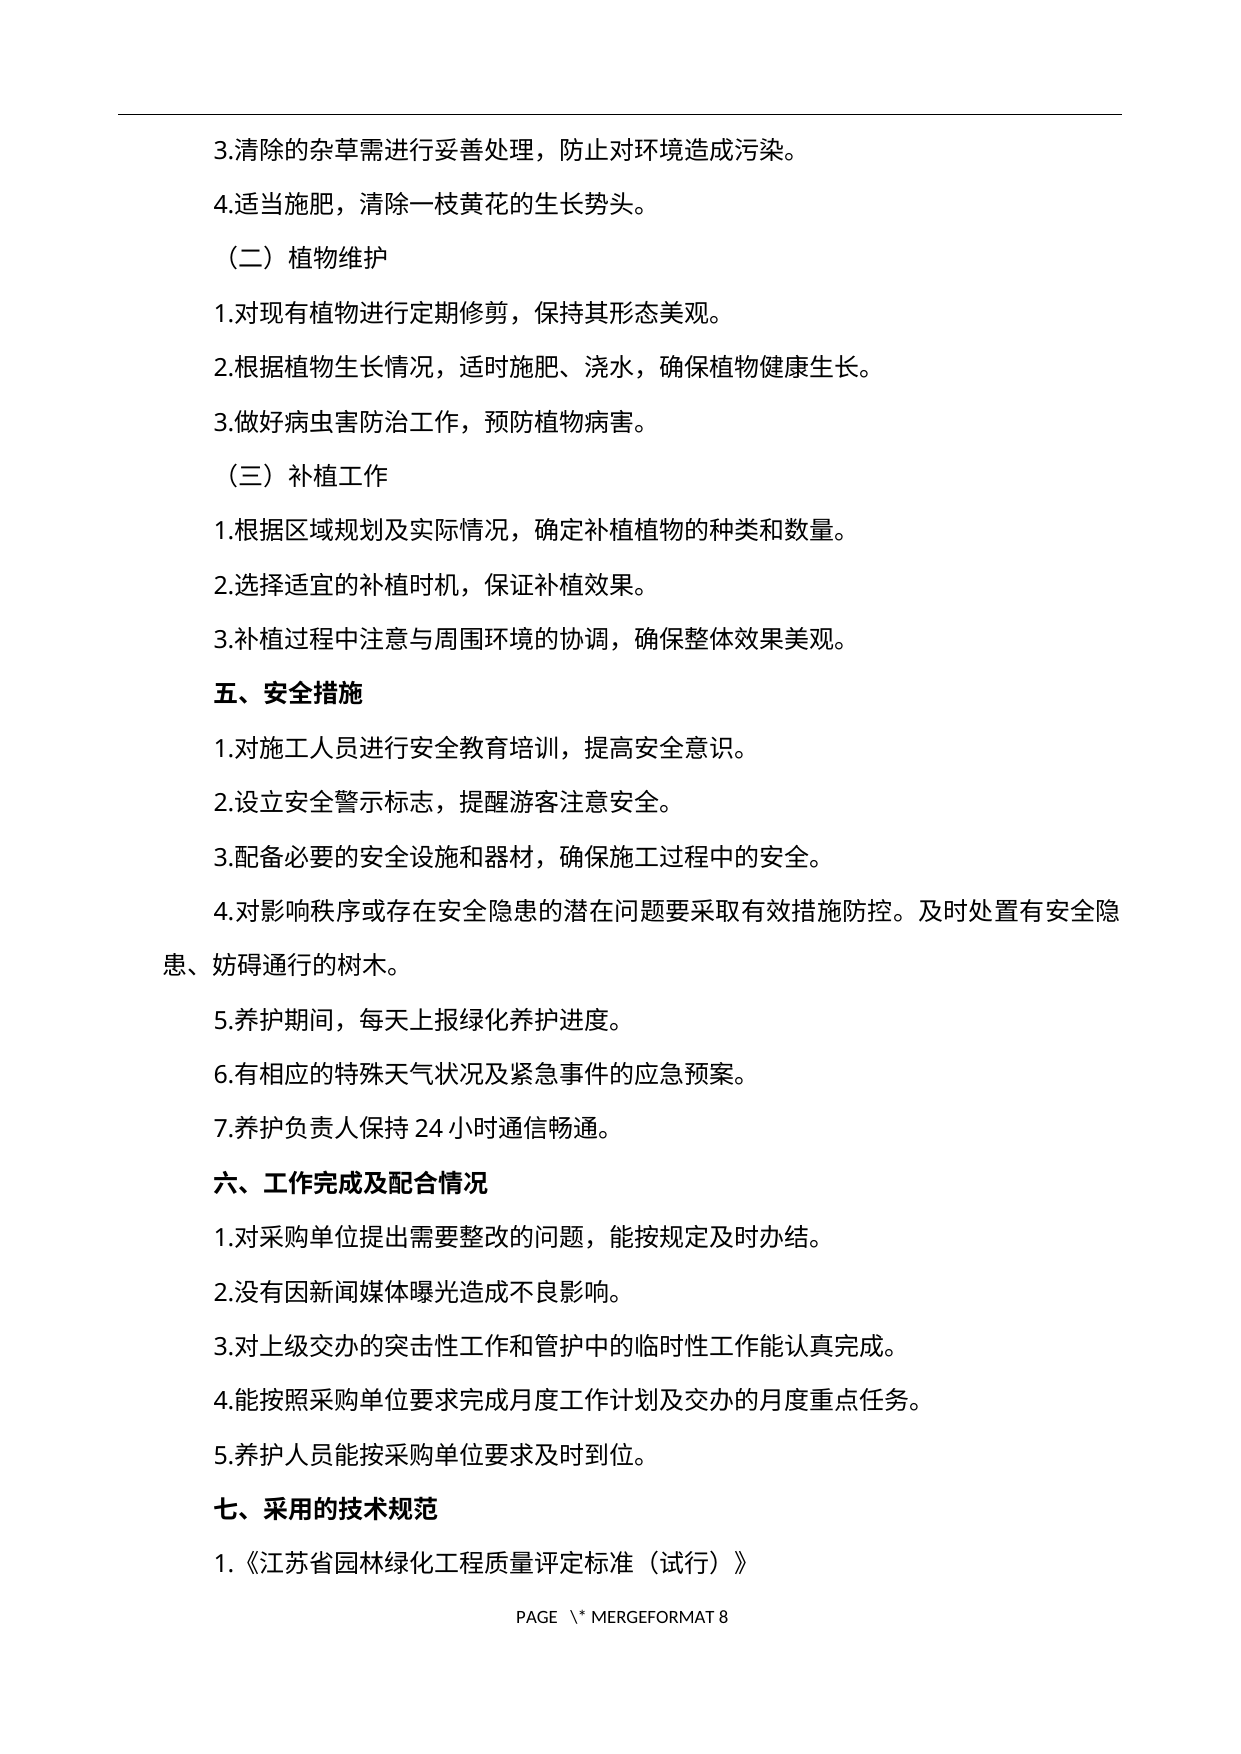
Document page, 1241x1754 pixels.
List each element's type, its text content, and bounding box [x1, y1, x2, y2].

text 1.《江苏省园林绿化工程质量评定标准（试行）》 [162, 1544, 1122, 1580]
text 3.配备必要的安全设施和器材，确保施工过程中的安全。 [162, 837, 1122, 873]
text （三）补植工作 [162, 456, 1122, 493]
text 3.对上级交办的突击性工作和管护中的临时性工作能认真完成。 [162, 1326, 1122, 1363]
text （二）植物维护 [162, 239, 1122, 275]
text 七、采用的技术规范 [162, 1489, 1122, 1526]
text 3.补植过程中注意与周围环境的协调，确保整体效果美观。 [162, 619, 1122, 656]
text 五、安全措施 [162, 674, 1122, 710]
text 3.清除的杂草需进行妥善处理，防止对环境造成污染。 [162, 130, 1122, 166]
text 1.对现有植物进行定期修剪，保持其形态美观。 [162, 293, 1122, 329]
text 1.根据区域规划及实际情况，确定补植植物的种类和数量。 [162, 511, 1122, 547]
text 2.没有因新闻媒体曝光造成不良影响。 [162, 1272, 1122, 1308]
text 2.选择适宜的补植时机，保证补植效果。 [162, 565, 1122, 601]
text 2.设立安全警示标志，提醒游客注意安全。 [162, 783, 1122, 819]
text 1.对施工人员进行安全教育培训，提高安全意识。 [162, 728, 1122, 764]
text 2.根据植物生长情况，适时施肥、浇水，确保植物健康生长。 [162, 348, 1122, 384]
text 4.对影响秩序或存在安全隐患的潜在问题要采取有效措施防控。及时处置有安全隐患、妨碍通行的树木。 [162, 891, 1122, 982]
text 4.适当施肥，清除一枝黄花的生长势头。 [162, 184, 1122, 221]
text 1.对采购单位提出需要整改的问题，能按规定及时办结。 [162, 1218, 1122, 1254]
text 5.养护期间，每天上报绿化养护进度。 [162, 1000, 1122, 1036]
text 六、工作完成及配合情况 [162, 1163, 1122, 1199]
text 7.养护负责人保持24小时通信畅通。 [162, 1109, 1122, 1145]
text 5.养护人员能按采购单位要求及时到位。 [162, 1435, 1122, 1471]
text 4.能按照采购单位要求完成月度工作计划及交办的月度重点任务。 [162, 1381, 1122, 1417]
text 6.有相应的特殊天气状况及紧急事件的应急预案。 [162, 1054, 1122, 1091]
text 3.做好病虫害防治工作，预防植物病害。 [162, 402, 1122, 438]
